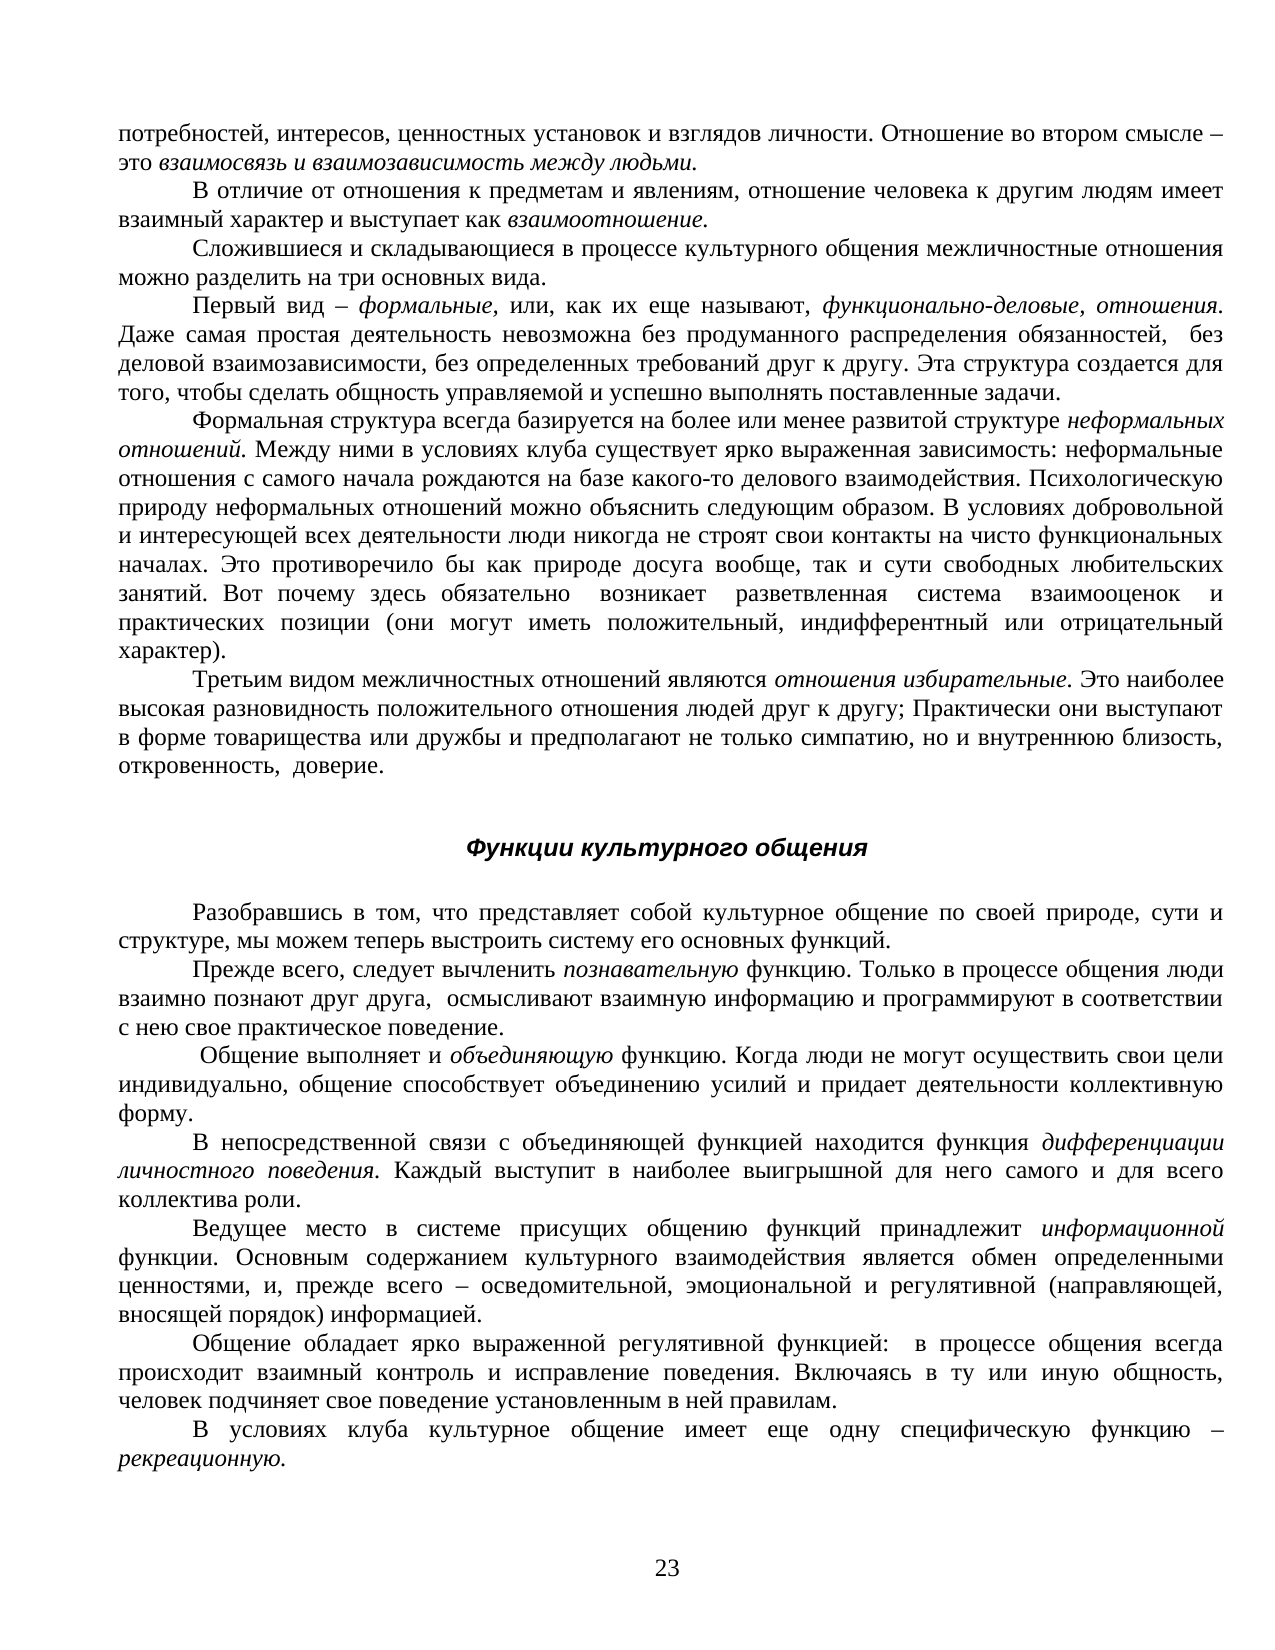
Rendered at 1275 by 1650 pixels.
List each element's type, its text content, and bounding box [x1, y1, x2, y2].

text Третьим видом межличностных отношений являются отношения избирательные. Это наиболее высокая разновидность положительного отношения людей друг к другу; Практически они выступают в форме товарищества или дружбы и предполагают не только симпатию, но и внутреннюю близость, откровенность, доверие. [118, 664, 1224, 779]
text Разобравшись в том, что представляет собой культурное общение по своей природе, сути и структуре, мы можем теперь выстроить систему его основных функций. [118, 897, 1224, 954]
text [118, 118, 1224, 176]
text Прежде всего, следует вычленить познавательную функцию. Только в процессе общения люди взаимно познают друг друга, осмысливают взаимную информацию и программируют в соответствии с нею свое практическое поведение. [118, 954, 1224, 1041]
text Формальная структура всегда базируется на более или менее развитой структуре неформальных отношений. Между ними в условиях клуба существует ярко выраженная зависимость: неформальные отношения с самого начала рождаются на базе какого-то делового взаимодействия. Психологическую природу неформальных отношений можно объяснить следующим образом. В условиях добровольной и интересующей всех деятельности люди никогда не строят свои контакты на чисто функциональных началах. Это противоречило бы как природе досуга вообще, так и сути свободных любительских занятий. Вот почему здесь обязательно возникает разветвленная система взаимооценок и практических позиции (они могут иметь положительный, индифферентный или отрицательный характер). [118, 406, 1224, 664]
text Ведущее место в системе присущих общению функций принадлежит информационной функции. Основным содержанием культурного взаимодействия является обмен определенными ценностями, и, прежде всего – осведомительной, эмоциональной и регулятивной (направляющей, вносящей порядок) информацией. [118, 1213, 1224, 1328]
text В условиях клуба культурное общение имеет еще одну специфическую функцию – рекреационную. [118, 1414, 1224, 1472]
text Сложившиеся и складывающиеся в процессе культурного общения межличностные отношения можно разделить на три основных вида. [118, 233, 1224, 291]
text Первый вид – формальные, или, как их еще называют, функционально-деловые, отношения. Даже самая простая деятельность невозможна без продуманного распределения обязанностей, без деловой взаимозависимости, без определенных требований друг к другу. Эта структура создается для того, чтобы сделать общность управляемой и успешно выполнять поставленные задачи. [118, 291, 1224, 406]
text В непосредственной связи с объединяющей функцией находится функция дифференциации личностного поведения. Каждый выступит в наиболее выигрышной для него самого и для всего коллектива роли. [118, 1127, 1224, 1213]
text В отличие от отношения к предметам и явлениям, отношение человека к другим людям имеет взаимный характер и выступает как взаимоотношение. [118, 176, 1224, 233]
text Общение выполняет и объединяющую функцию. Когда люди не могут осуществить свои цели индивидуально, общение способствует объединению усилий и придает деятельности коллективную форму. [118, 1041, 1224, 1127]
text Общение обладает ярко выраженной регулятивной функцией: в процессе общения всегда происходит взаимный контроль и исправление поведения. Включаясь в ту или иную общность, человек подчиняет свое поведение установленным в ней правилам. [118, 1328, 1224, 1414]
subtitle Функции культурного общения [118, 833, 1216, 862]
